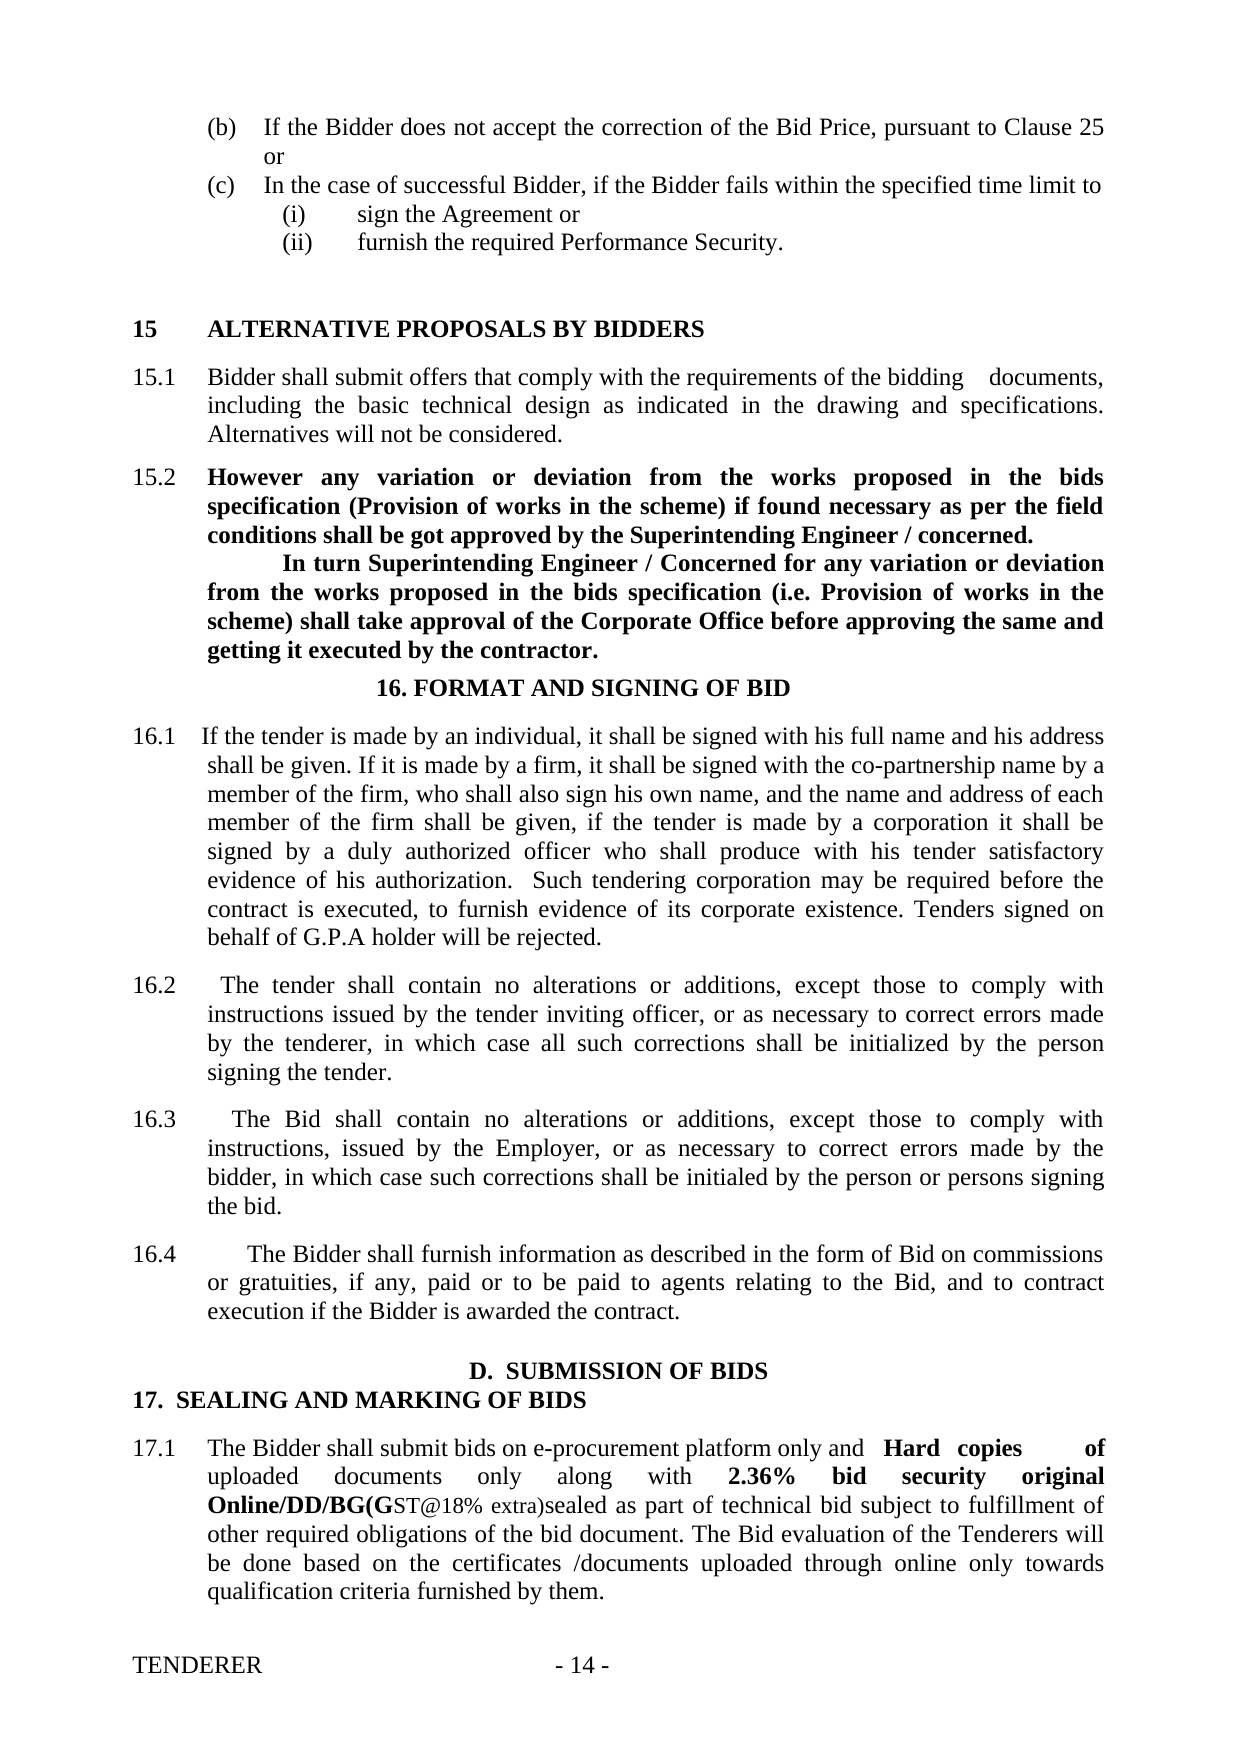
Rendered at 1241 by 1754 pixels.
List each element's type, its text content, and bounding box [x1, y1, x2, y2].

text In turn Superintending Engineer / Concerned for any variation or deviation from the works proposed in the bids specification (i.e. Provision of works in the scheme) shall take approval of the Corporate Office before approving the same and getting it executed by the contractor. [207, 548, 1105, 663]
subtitle D. SUBMISSION OF BIDS [132, 1356, 1105, 1385]
list sign the Agreement or [282, 199, 1105, 227]
list If the Bidder does not accept the correction of the Bid Price, pursuant to Clause 25 or [207, 112, 1105, 170]
list ALTERNATIVE PROPOSALS BY BIDDERS [132, 314, 1105, 342]
list However any variation or deviation from the works proposed in the bids specification (Provision of works in the scheme) if found necessary as per the field conditions shall be got approved by the Superintending Engineer / concerned. [132, 462, 1105, 548]
text 16.1 If the tender is made by an individual, it shall be signed with his full name and his address shall be given. If it is made by a firm, it shall be signed with the co-partnership name by a member of the firm, who shall also sign his own name, and the name and address of each member of the firm shall be given, if the tender is made by a corporation it shall be signed by a duly authorized officer who shall produce with his tender satisfactory evidence of his authorization. Such tendering corporation may be required before the contract is executed, to furnish evidence of its corporate existence. Tenders signed on behalf of G.P.A holder will be rejected. [132, 721, 1105, 951]
list The Bid shall contain no alterations or additions, except those to comply with instructions, issued by the Employer, or as necessary to correct errors made by the bidder, in which case such corrections shall be initialed by the person or persons signing the bid. [132, 1104, 1105, 1219]
list FORMAT AND SIGNING OF BID [376, 673, 1105, 702]
list The tender shall contain no alterations or additions, except those to comply with instructions issued by the tender inviting officer, or as necessary to correct errors made by the tenderer, in which case all such corrections shall be initialized by the person signing the tender. [132, 970, 1105, 1085]
text 17.1 The Bidder shall submit bids on e-procurement platform only and Hard copies of uploaded documents only along with 2.36% bid security original Online/DD/BG(GST@18% extra)sealed as part of technical bid subject to fulfillment of other required obligations of the bid document. The Bid evaluation of the Tenderers will be done based on the certificates /documents uploaded through online only towards qualification criteria furnished by them. [132, 1433, 1105, 1605]
list In the case of successful Bidder, if the Bidder fails within the specified time limit to [207, 170, 1105, 199]
list The Bidder shall furnish information as described in the form of Bid on commissions or gratuities, if any, paid or to be paid to agents relating to the Bid, and to contract execution if the Bidder is awarded the contract. [132, 1239, 1105, 1325]
list furnish the required Performance Security. [282, 227, 1105, 256]
text 17. SEALING AND MARKING OF BIDS [132, 1385, 1105, 1413]
list Bidder shall submit offers that comply with the requirements of the bidding documents, including the basic technical design as indicated in the drawing and specifications. Alternatives will not be considered. [132, 362, 1105, 448]
